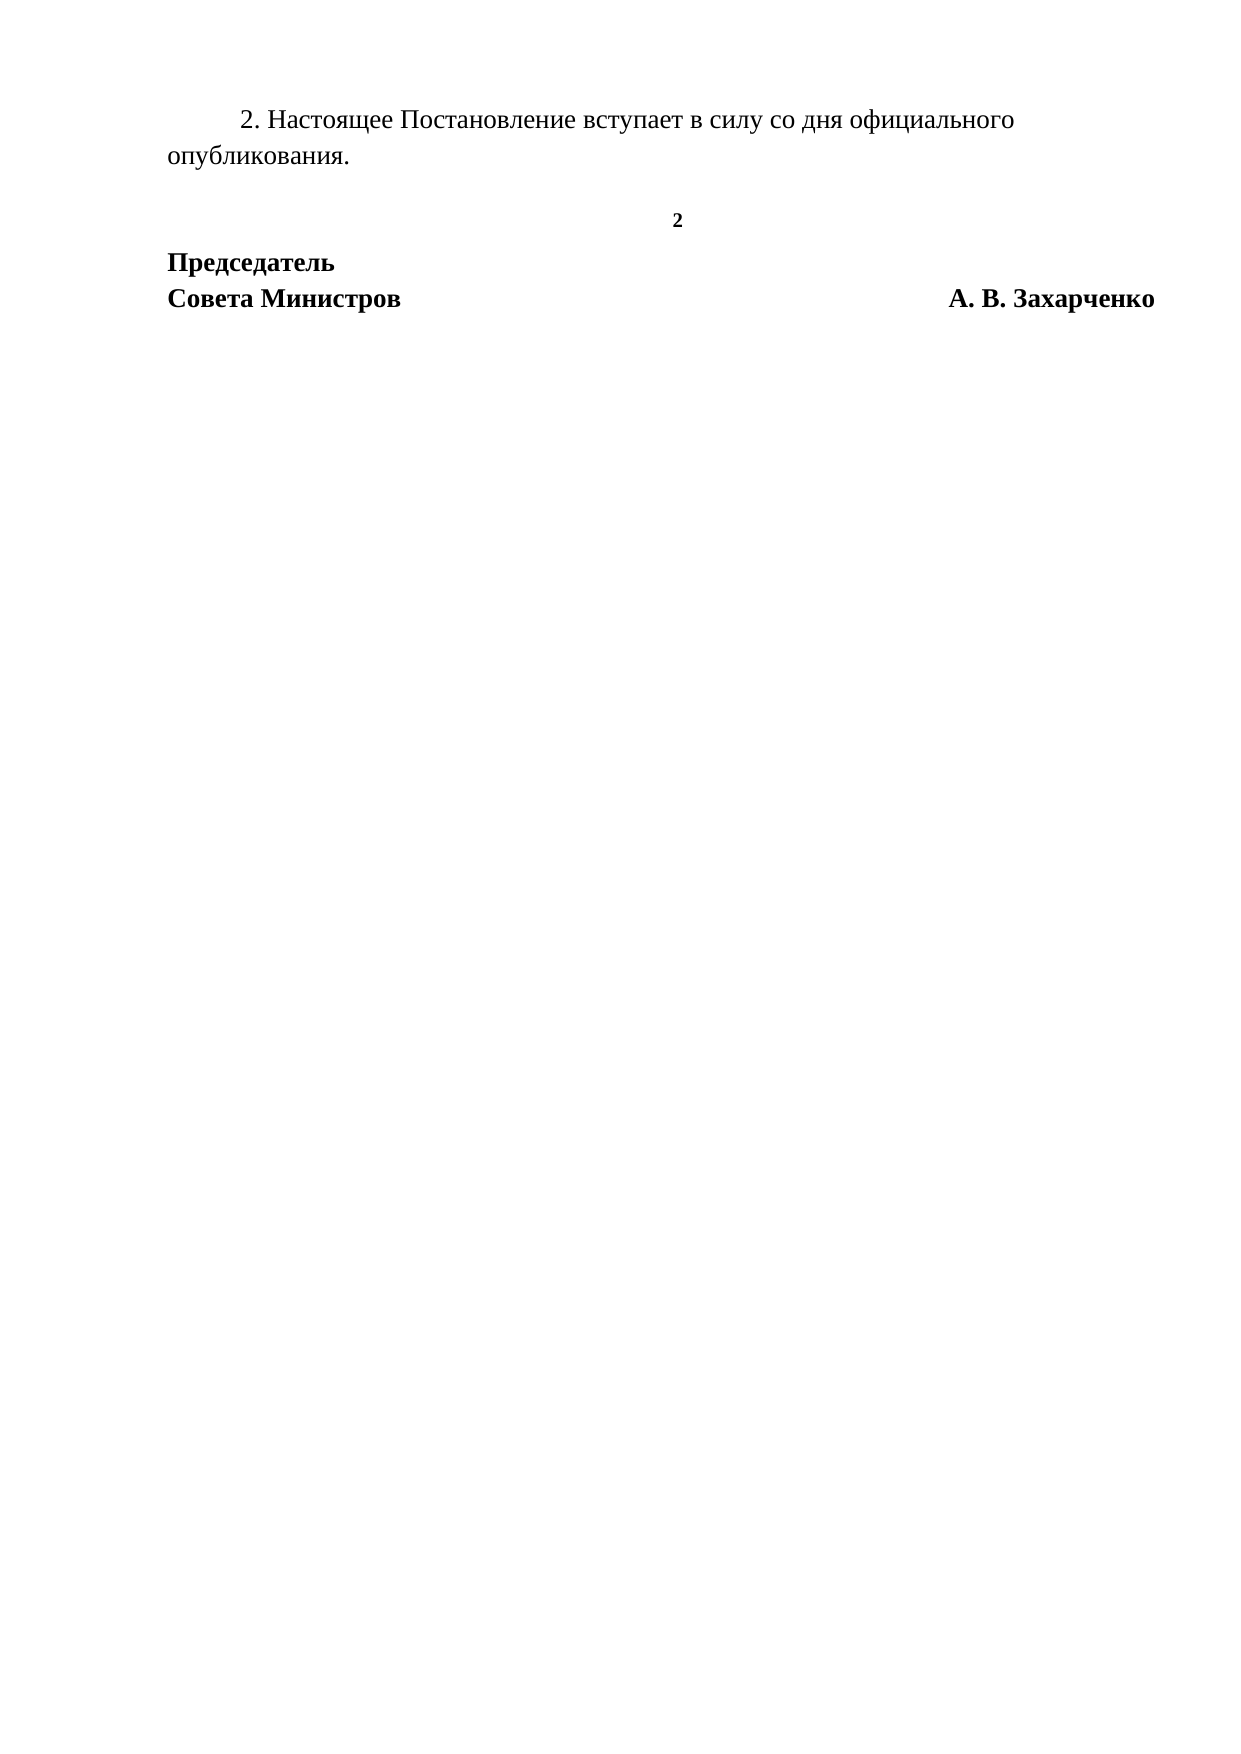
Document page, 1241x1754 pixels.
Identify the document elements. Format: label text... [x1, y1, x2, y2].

text 2. Настоящее Постановление вступает в силу со дня официального опубликования. [167, 103, 1188, 170]
text Председатель Совета Министров А. В. Захарченко [167, 246, 1188, 313]
